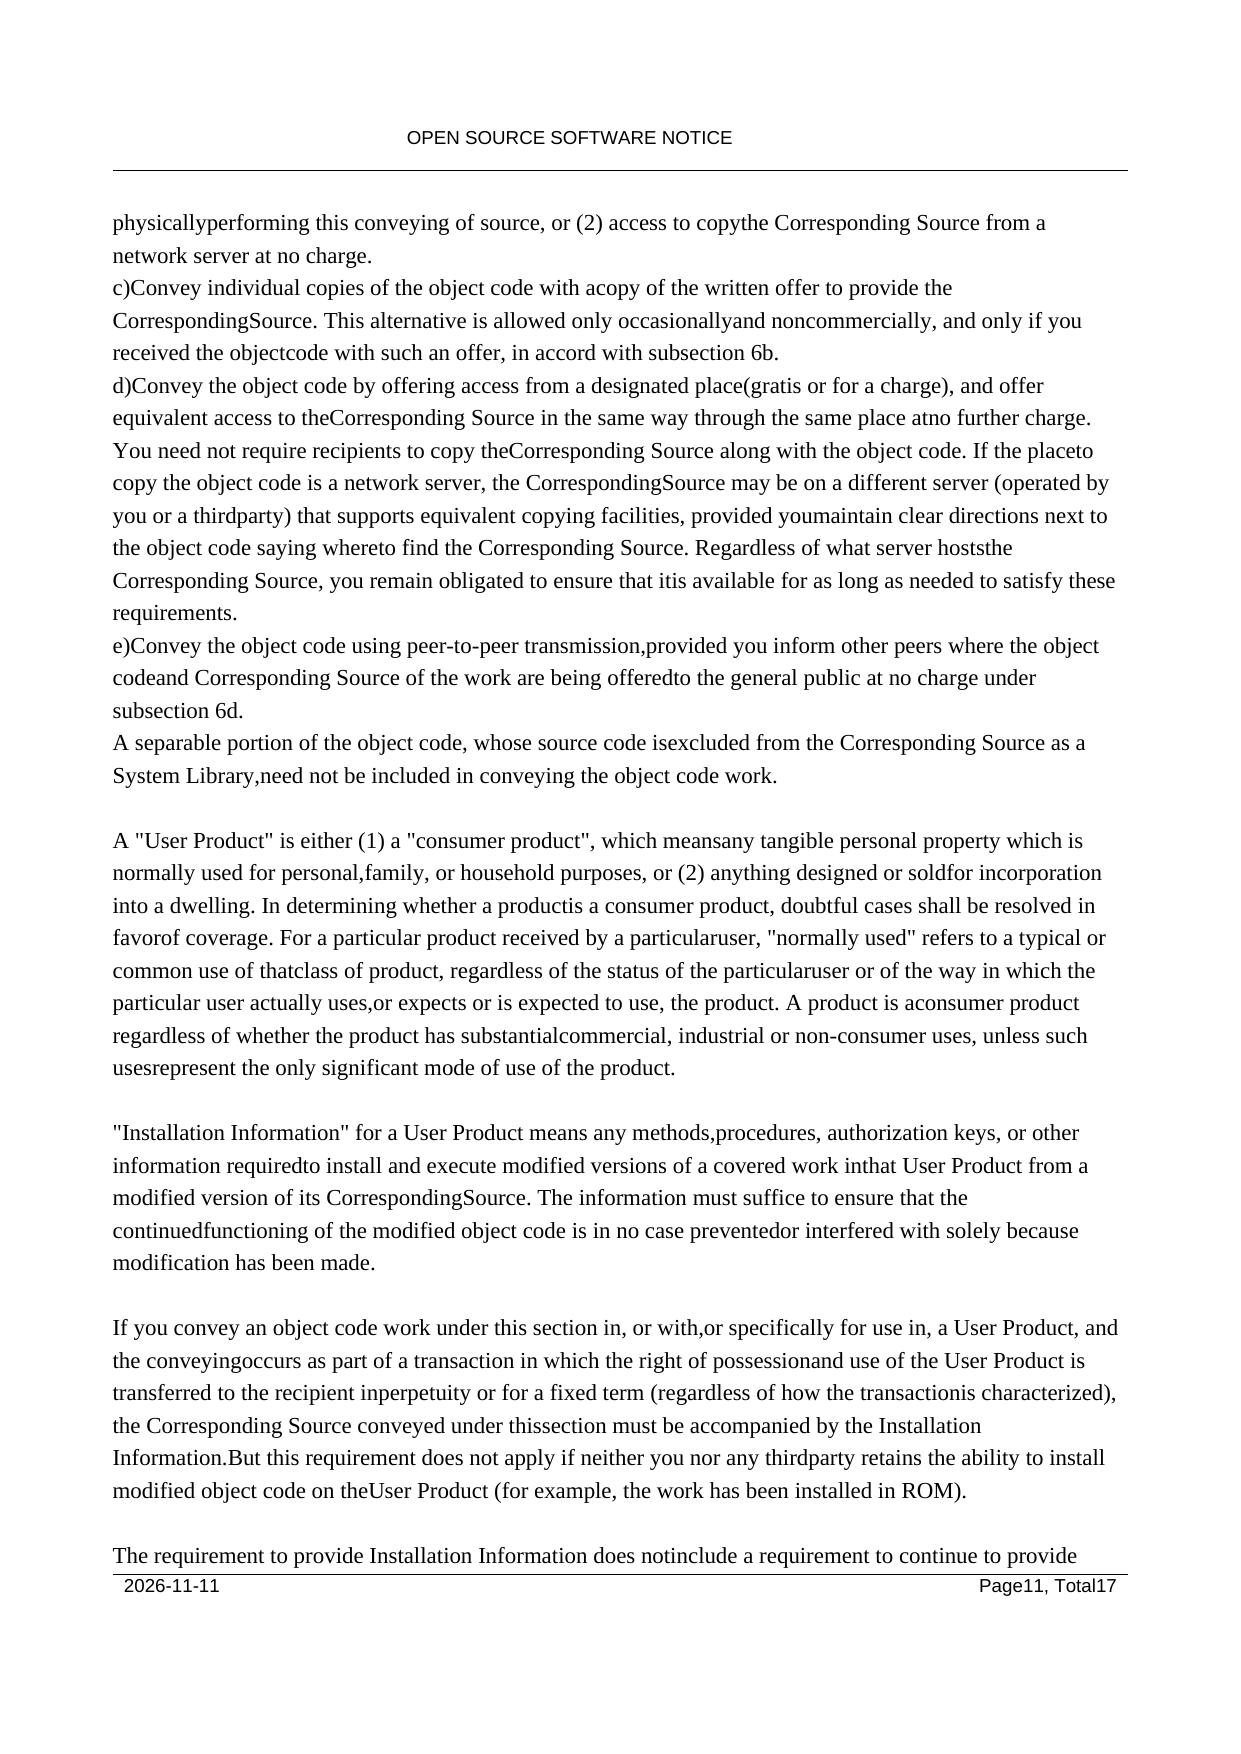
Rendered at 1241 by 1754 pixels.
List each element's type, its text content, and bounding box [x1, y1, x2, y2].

text If you convey an object code work under this section in, or with,or specifically for use in, a User Product, and the conveyingoccurs as part of a transaction in which the right of possessionand use of the User Product is transferred to the recipient inperpetuity or for a fixed term (regardless of how the transactionis characterized), the Corresponding Source conveyed under thissection must be accompanied by the Installation Information.But this requirement does not apply if neither you nor any thirdparty retains the ability to install modified object code on theUser Product (for example, the work has been installed in ROM). [112, 1311, 1128, 1506]
text A separable portion of the object code, whose source code isexcluded from the Corresponding Source as a System Library,need not be included in conveying the object code work. [112, 726, 1128, 791]
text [112, 1539, 1128, 1571]
text e)Convey the object code using peer-to-peer transmission,provided you inform other peers where the object codeand Corresponding Source of the work are being offeredto the general public at no charge under subsection 6d. [112, 629, 1128, 726]
text "Installation Information" for a User Product means any methods,procedures, authorization keys, or other information requiredto install and execute modified versions of a covered work inthat User Product from a modified version of its CorrespondingSource. The information must suffice to ensure that the continuedfunctioning of the modified object code is in no case preventedor interfered with solely because modification has been made. [112, 1116, 1128, 1279]
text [112, 206, 1128, 271]
text d)Convey the object code by offering access from a designated place(gratis or for a charge), and offer equivalent access to theCorresponding Source in the same way through the same place atno further charge. You need not require recipients to copy theCorresponding Source along with the object code. If the placeto copy the object code is a network server, the CorrespondingSource may be on a different server (operated by you or a thirdparty) that supports equivalent copying facilities, provided youmaintain clear directions next to the object code saying whereto find the Corresponding Source. Regardless of what server hoststhe Corresponding Source, you remain obligated to ensure that itis available for as long as needed to satisfy these requirements. [112, 369, 1128, 629]
text A "User Product" is either (1) a "consumer product", which meansany tangible personal property which is normally used for personal,family, or household purposes, or (2) anything designed or soldfor incorporation into a dwelling. In determining whether a productis a consumer product, doubtful cases shall be resolved in favorof coverage. For a particular product received by a particularuser, "normally used" refers to a typical or common use of thatclass of product, regardless of the status of the particularuser or of the way in which the particular user actually uses,or expects or is expected to use, the product. A product is aconsumer product regardless of whether the product has substantialcommercial, industrial or non-consumer uses, unless such usesrepresent the only significant mode of use of the product. [112, 824, 1128, 1084]
text c)Convey individual copies of the object code with acopy of the written offer to provide the CorrespondingSource. This alternative is allowed only occasionallyand noncommercially, and only if you received the objectcode with such an offer, in accord with subsection 6b. [112, 271, 1128, 369]
